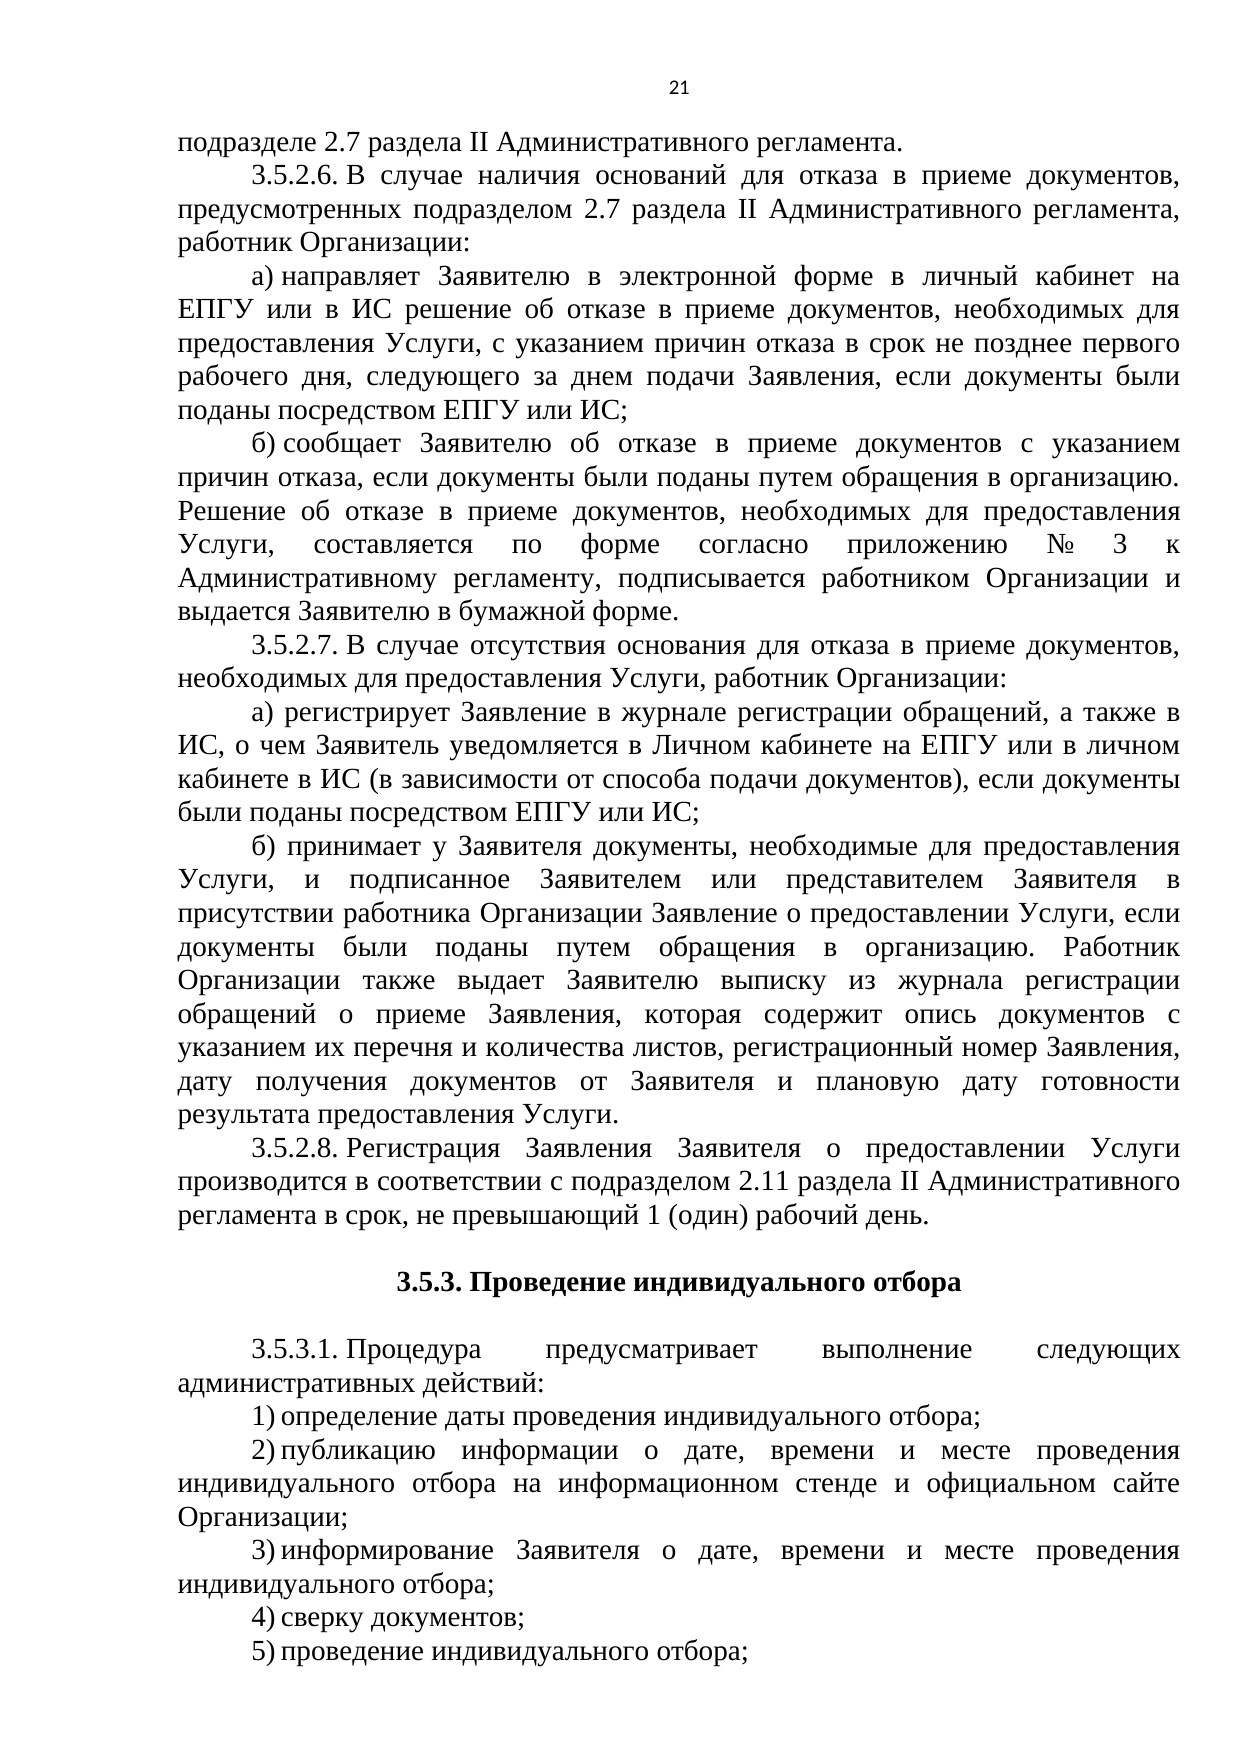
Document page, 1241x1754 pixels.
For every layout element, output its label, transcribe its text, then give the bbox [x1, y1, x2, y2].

list 3.5.2.8. Регистрация Заявления Заявителя о предоставлении Услуги производится в соответствии с подразделом 2.11 раздела II Административного регламента в срок, не превышающий 1 (один) рабочий день. [177, 1130, 1181, 1231]
list сверку документов; [177, 1599, 1181, 1633]
list информирование Заявителя о дате, времени и месте проведения индивидуального отбора; [177, 1532, 1181, 1599]
list а) направляет Заявителю в электронной форме в личный кабинет на ЕПГУ или в ИС решение об отказе в приеме документов, необходимых для предоставления Услуги, с указанием причин отказа в срок не позднее первого рабочего дня, следующего за днем подачи Заявления, если документы были поданы посредством ЕПГУ или ИС; [177, 258, 1181, 426]
list 3.5.2.6. В случае наличия оснований для отказа в приеме документов, предусмотренных подразделом 2.7 раздела II Административного регламента, работник Организации: [177, 157, 1181, 258]
list публикацию информации о дате, времени и месте проведения индивидуального отбора на информационном стенде и официальном сайте Организации; [177, 1432, 1181, 1532]
list проведение индивидуального отбора; [177, 1633, 1181, 1667]
list а) регистрирует Заявление в журнале регистрации обращений, а также в ИС, о чем Заявитель уведомляется в Личном кабинете на ЕПГУ или в личном кабинете в ИС (в зависимости от способа подачи документов), если документы были поданы посредством ЕПГУ или ИС; [177, 694, 1181, 828]
list б) принимает у Заявителя документы, необходимые для предоставления Услуги, и подписанное Заявителем или представителем Заявителя в присутствии работника Организации Заявление о предоставлении Услуги, если документы были поданы путем обращения в организацию. Работник Организации также выдает Заявителю выписку из журнала регистрации обращений о приеме Заявления, которая содержит опись документов с указанием их перечня и количества листов, регистрационный номер Заявления, дату получения документов от Заявителя и плановую дату готовности результата предоставления Услуги. [177, 828, 1181, 1130]
list б) сообщает Заявителю об отказе в приеме документов с указанием причин отказа, если документы были поданы путем обращения в организацию. Решение об отказе в приеме документов, необходимых для предоставления Услуги, составляется по форме согласно приложению № 3 к Административному регламенту, подписывается работником Организации и выдается Заявителю в бумажной форме. [177, 426, 1181, 627]
list 3.5.3.1. Процедура предусматривает выполнение следующих административных действий: [177, 1331, 1181, 1398]
list 3.5.2.7. В случае отсутствия основания для отказа в приеме документов, необходимых для предоставления Услуги, работник Организации: [177, 627, 1181, 694]
list 3.5.3. Проведение индивидуального отбора [177, 1264, 1181, 1298]
list определение даты проведения индивидуального отбора; [177, 1398, 1181, 1432]
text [177, 124, 1181, 157]
